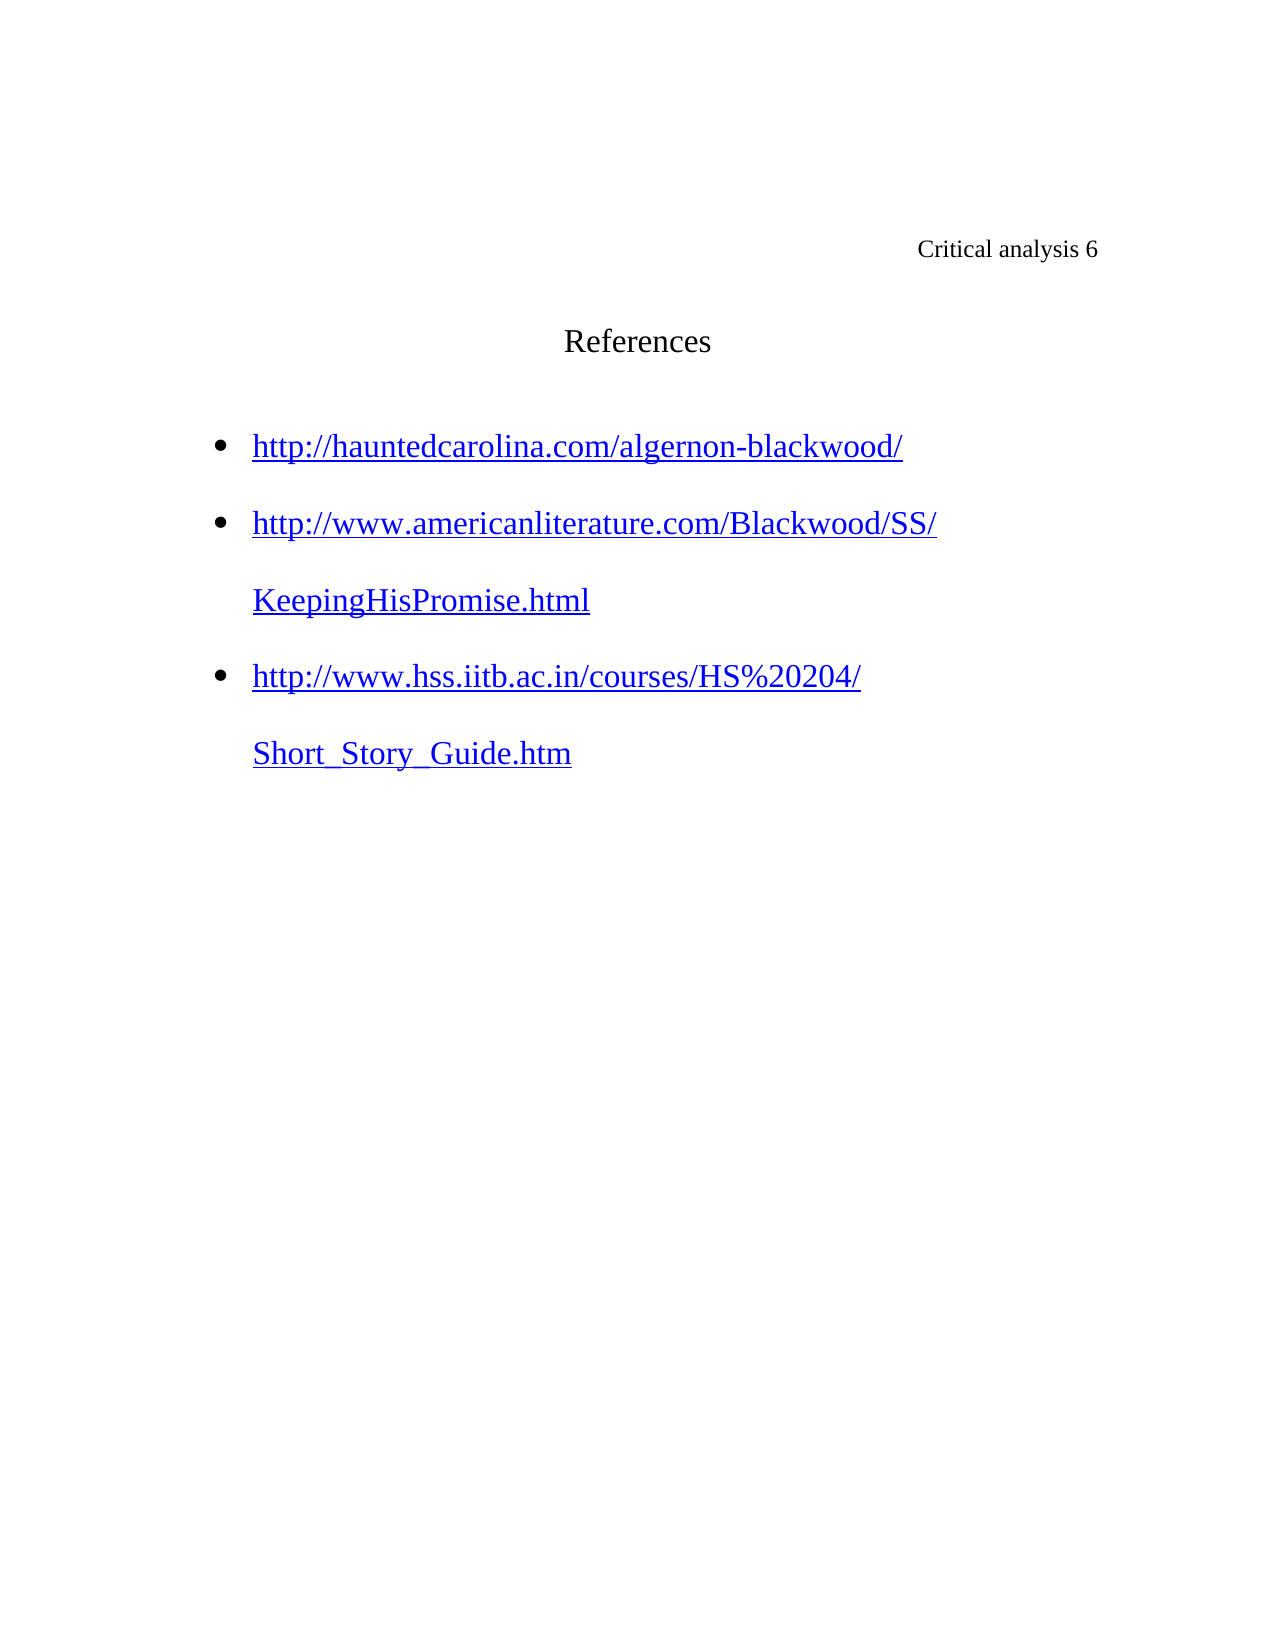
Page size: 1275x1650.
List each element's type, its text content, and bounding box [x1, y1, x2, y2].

text Critical analysis 6 [177, 234, 1098, 263]
text References [177, 321, 1098, 359]
list http://hauntedcarolina.com/algernon-blackwood/ [215, 427, 1098, 465]
list http://www.americanliterature.com/Blackwood/SS/KeepingHisPromise.html [215, 533, 1098, 648]
list http://www.hss.iitb.ac.in/courses/HS%20204/Short_Story_Guide.htm [215, 715, 1098, 830]
